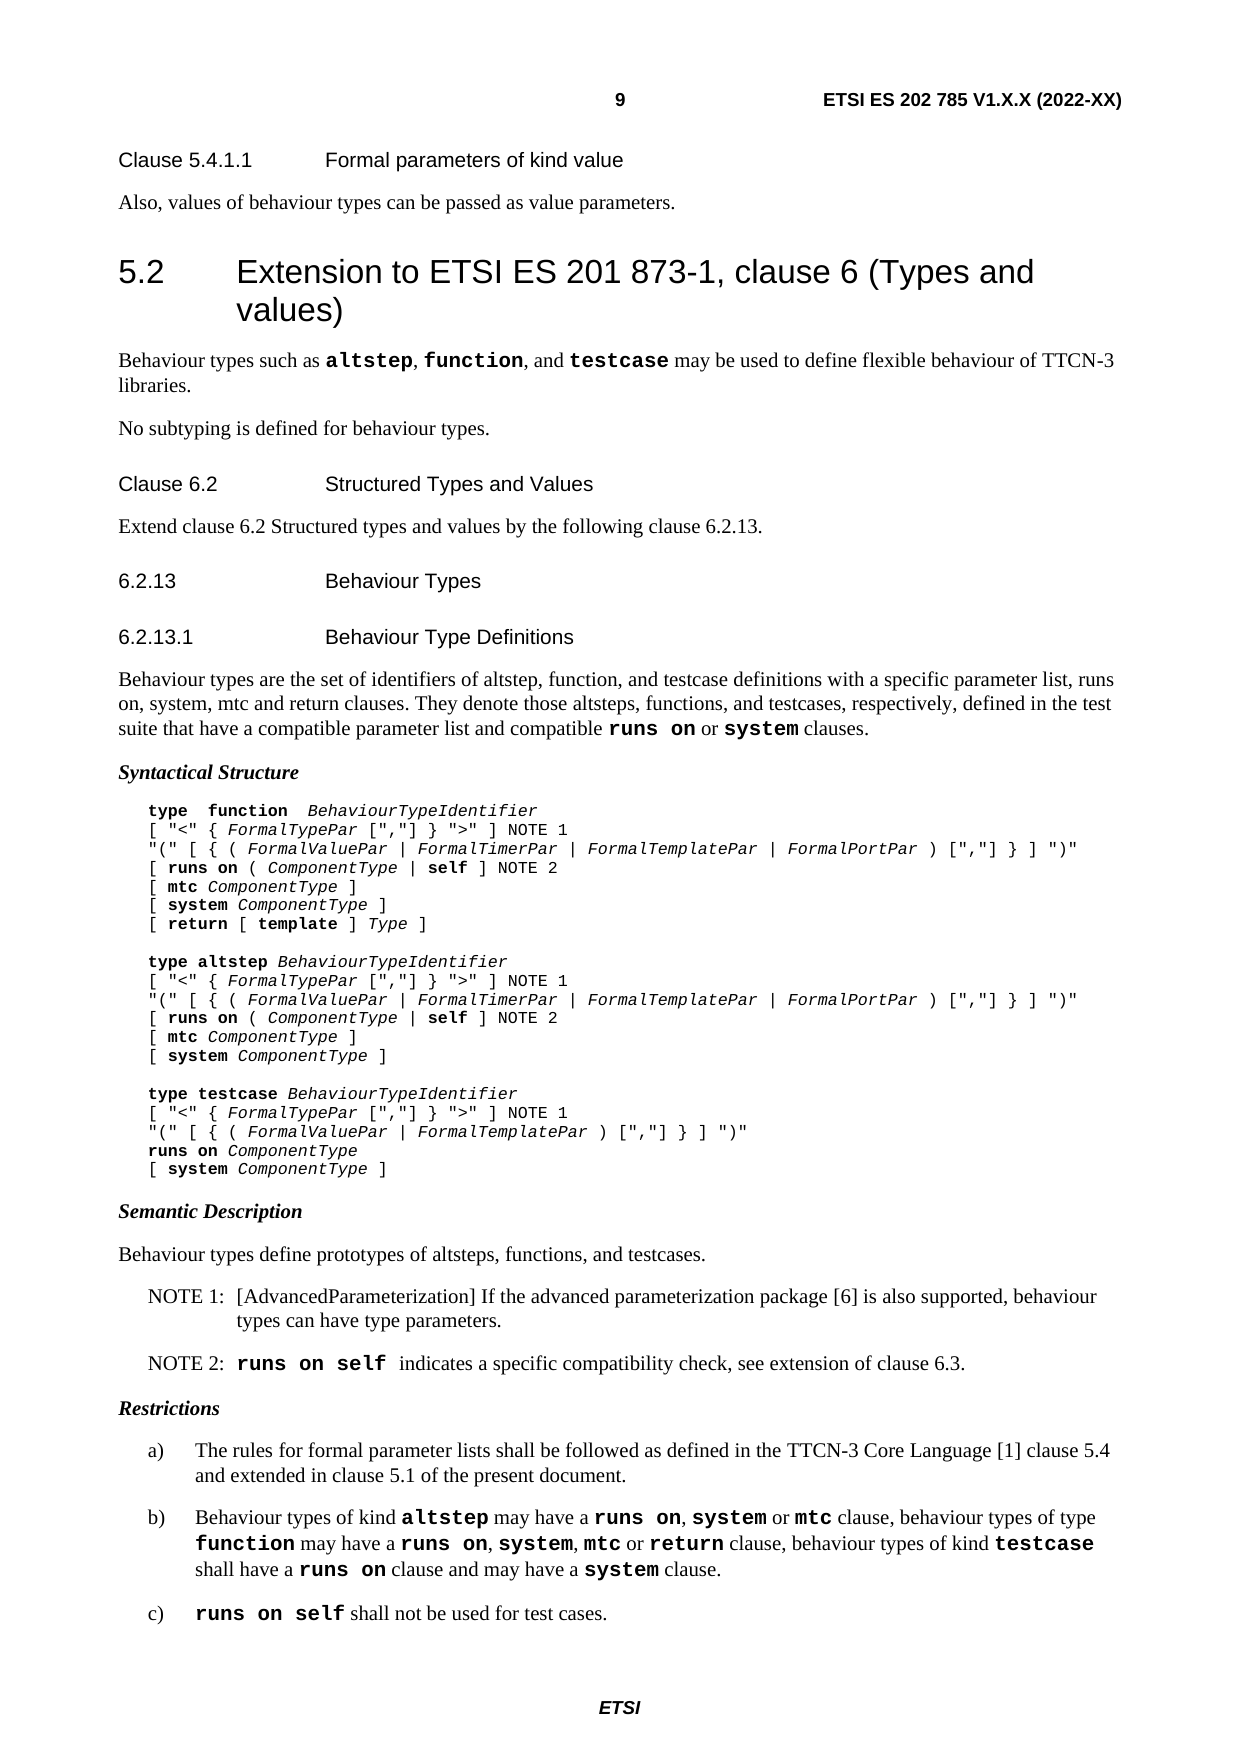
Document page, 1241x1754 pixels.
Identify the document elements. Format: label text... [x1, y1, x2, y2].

text Syntactical Structure [118, 760, 1122, 784]
text type function BehaviourTypeIdentifier [ "<" { FormalTypePar [","] } ">" ] NOTE 1 [148, 803, 1122, 840]
text [ system ComponentType ] [148, 1048, 1122, 1067]
text Behaviour types such as altstep, function, and testcase may be used to define flexible behaviour of TTCN-3 libraries. [118, 347, 1122, 397]
text No subtyping is defined for behaviour types. [118, 416, 1122, 440]
text [ system ComponentType ] [148, 1161, 1122, 1180]
list The rules for formal parameter lists shall be followed as defined in the TTCN-3 Core Language [1] clause 5.4 and extended in clause 5.1 of the present document. [148, 1438, 1122, 1487]
text type testcase BehaviourTypeIdentifier [ "<" { FormalTypePar [","] } ">" ] NOTE 1 [148, 1086, 1122, 1123]
text Clause 5.4.1.1 Formal parameters of kind value [118, 148, 1122, 172]
text Clause 6.2 Structured Types and Values [118, 471, 1122, 495]
text [ return [ template ] Type ] [148, 916, 1122, 935]
text "(" [ { ( FormalValuePar | FormalTimerPar | FormalTemplatePar | FormalPortPar ) [","] } ] ")" [148, 840, 1122, 859]
text runs on self shall not be used for test cases. [148, 1601, 1122, 1627]
text Behaviour types are the set of identifiers of altstep, function, and testcase definitions with a specific parameter list, runs on, system, mtc and return clauses. They denote those altsteps, functions, and testcases, respectively, defined in the test suite that have a compatible parameter list and compatible runs on or system clauses. [118, 667, 1122, 741]
text 6.2.13 Behaviour Types [118, 569, 1122, 593]
text "(" [ { ( FormalValuePar | FormalTimerPar | FormalTemplatePar | FormalPortPar ) [","] } ] ")" [148, 991, 1122, 1010]
text Semantic Description [118, 1199, 1122, 1223]
text NOTE 1: [AdvancedParameterization] If the advanced parameterization package [6] is also supported, behaviour types can have type parameters. [148, 1284, 1122, 1332]
text [ runs on ( ComponentType | self ] NOTE 2 [148, 859, 1122, 878]
text [ mtc ComponentType ] [148, 1029, 1122, 1048]
text "(" [ { ( FormalValuePar | FormalTemplatePar ) [","] } ] ")" [148, 1123, 1122, 1142]
text 6.2.13.1 Behaviour Type Definitions [118, 624, 1122, 648]
subtitle 5.2 Extension to ETSI ES 201 873-1, clause 6 (Types and values) [118, 252, 1122, 329]
text Behaviour types of kind altstep may have a runs on, system or mtc clause, behaviour types of type function may have a runs on, system, mtc or return clause, behaviour types of kind testcase shall have a runs on clause and may have a system clause. [148, 1505, 1122, 1582]
text runs on ComponentType [148, 1142, 1122, 1161]
text Also, values of behaviour types can be passed as value parameters. [118, 190, 1122, 214]
text [ runs on ( ComponentType | self ] NOTE 2 [148, 1010, 1122, 1029]
text Behaviour types define prototypes of altsteps, functions, and testcases. [118, 1241, 1122, 1266]
text [ system ComponentType ] [148, 897, 1122, 916]
text type altstep BehaviourTypeIdentifier [ "<" { FormalTypePar [","] } ">" ] NOTE 1 [148, 953, 1122, 991]
text Restrictions [118, 1396, 1122, 1420]
text Extend clause 6.2 Structured types and values by the following clause 6.2.13. [118, 514, 1122, 538]
text [ mtc ComponentType ] [148, 878, 1122, 897]
text NOTE 2: runs on self indicates a specific compatibility check, see extension of clause 6.3. [148, 1351, 1122, 1377]
